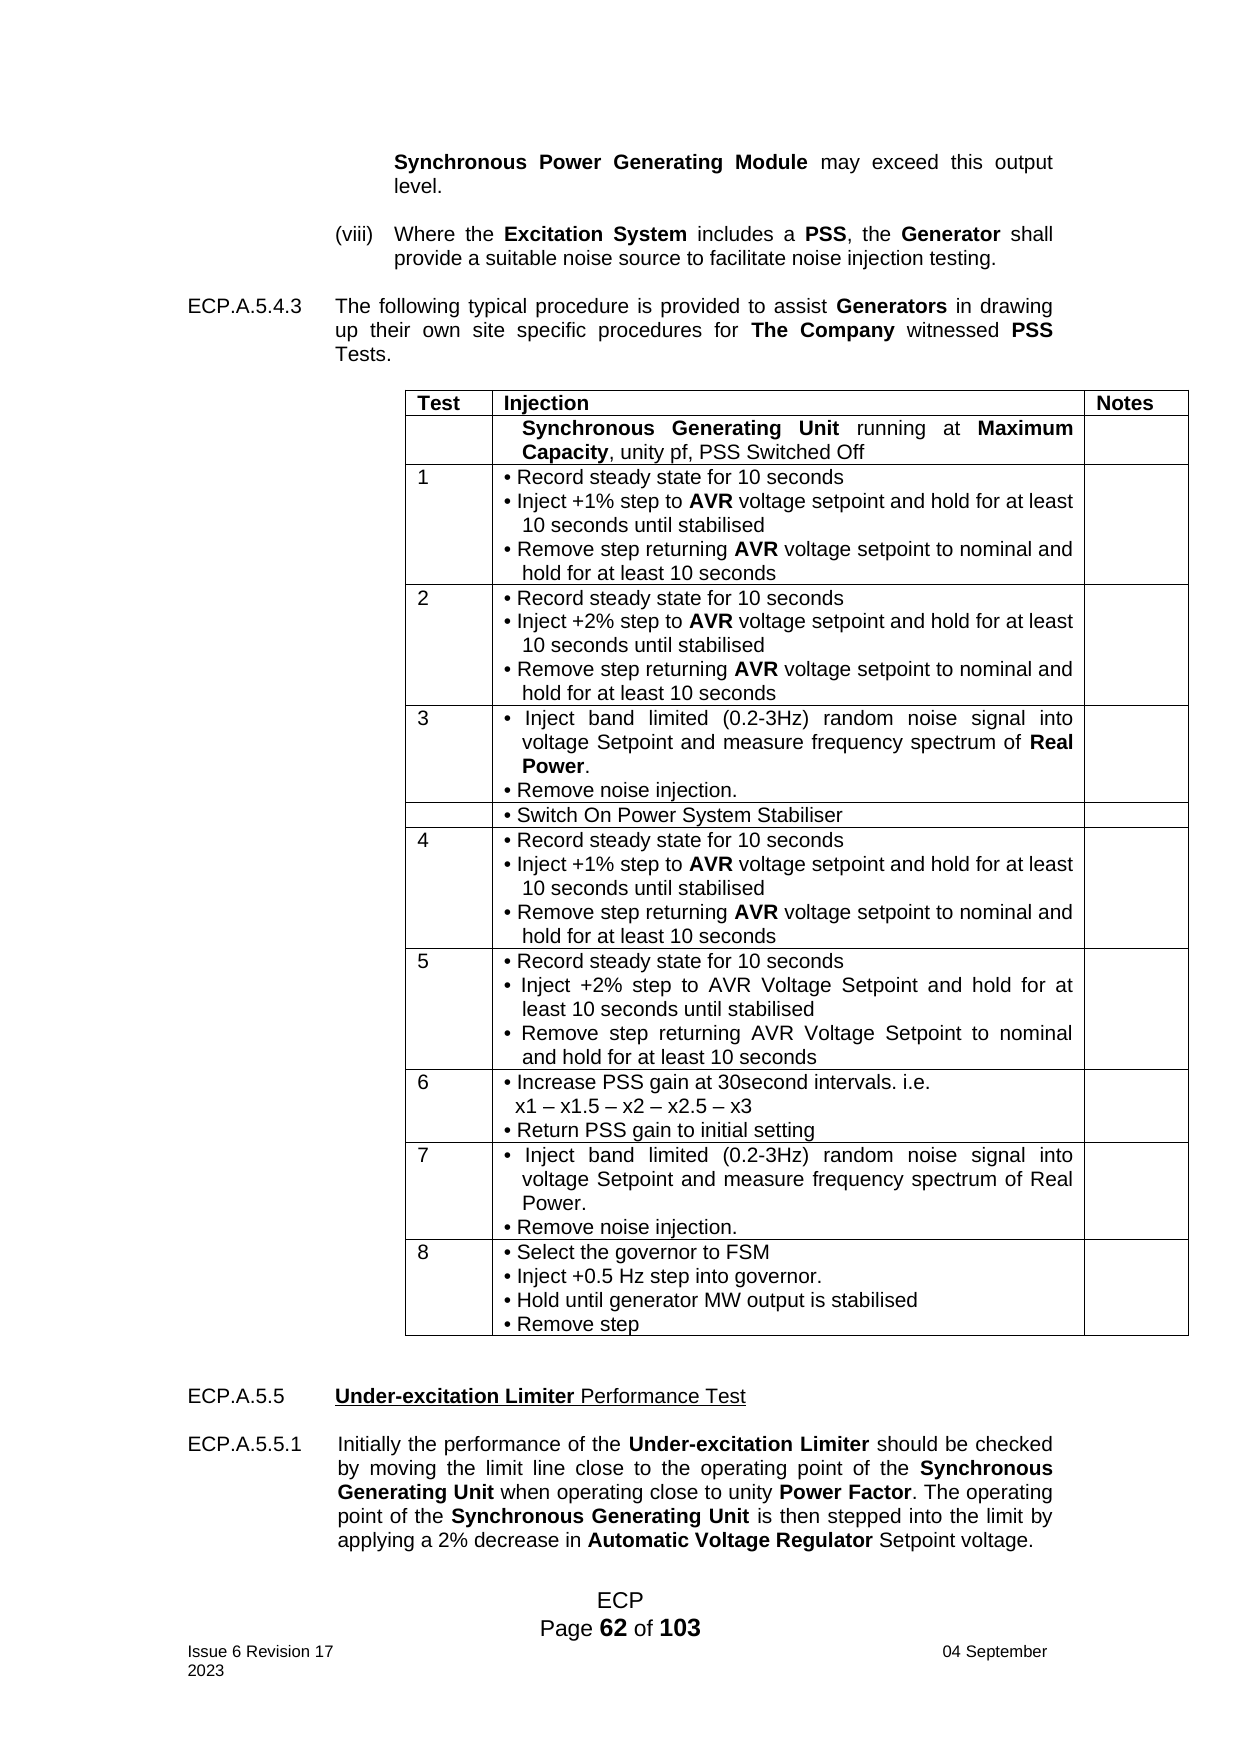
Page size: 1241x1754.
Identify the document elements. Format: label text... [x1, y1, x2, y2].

table_cell 8 [406, 1240, 492, 1335]
table_cell • Record steady state for 10 seconds • Inject +2% step to AVR voltage setpoint and hold for at least 10 seconds until stabilised • Remove step returning AVR voltage setpoint to nominal and hold for at least 10 seconds [493, 585, 1084, 705]
table_cell • Record steady state for 10 seconds • Inject +1% step to AVR voltage setpoint and hold for at least 10 seconds until stabilised • Remove step returning AVR voltage setpoint to nominal and hold for at least 10 seconds [493, 828, 1084, 948]
table_cell • Record steady state for 10 seconds • Inject +2% step to AVR Voltage Setpoint and hold for at least 10 seconds until stabilised • Remove step returning AVR Voltage Setpoint to nominal and hold for at least 10 seconds [493, 949, 1084, 1069]
table_cell 3 [406, 706, 492, 802]
table_cell • Inject band limited (0.2-3Hz) random noise signal into voltage Setpoint and measure frequency spectrum of Real Power. • Remove noise injection. [493, 1143, 1084, 1238]
table_cell 2 [406, 585, 492, 705]
table_cell 5 [406, 949, 492, 1069]
text (viii) Where the Excitation System includes a PSS, the Generator shall provide a suitable noise source to facilitate noise injection testing. [335, 222, 1053, 270]
table_cell 4 [406, 828, 492, 948]
table_cell [1085, 416, 1188, 463]
table_cell • Record steady state for 10 seconds • Inject +1% step to AVR voltage setpoint and hold for at least 10 seconds until stabilised • Remove step returning AVR voltage setpoint to nominal and hold for at least 10 seconds [493, 465, 1084, 584]
table_cell 1 [406, 465, 492, 584]
table_cell • Increase PSS gain at 30second intervals. i.e. x1 – x1.5 – x2 – x2.5 – x3 • Return PSS gain to initial setting [493, 1070, 1084, 1142]
table_cell [1085, 1143, 1188, 1238]
table_cell [1085, 803, 1188, 827]
table_cell [1085, 1070, 1188, 1142]
table_cell [406, 416, 492, 463]
table_cell • Select the governor to FSM • Inject +0.5 Hz step into governor. • Hold until generator MW output is stabilised • Remove step [493, 1240, 1084, 1335]
table_cell [406, 803, 492, 827]
table_cell 7 [406, 1143, 492, 1238]
table_cell [1085, 828, 1188, 948]
table_cell [1085, 465, 1188, 584]
table_cell • Inject band limited (0.2-3Hz) random noise signal into voltage Setpoint and measure frequency spectrum of Real Power. • Remove noise injection. [493, 706, 1084, 802]
table_cell [1085, 585, 1188, 705]
text ECP.A.5.5 Under-excitation Limiter Performance Test [187, 1384, 1053, 1408]
table_header Injection [493, 391, 1084, 414]
table_cell • Switch On Power System Stabiliser [493, 803, 1084, 827]
table_cell [1085, 706, 1188, 802]
text ECP.A.5.4.3 The following typical procedure is provided to assist Generators in drawing up their own site specific procedures for The Company witnessed PSS Tests. [187, 294, 1053, 366]
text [335, 150, 1053, 198]
table_cell [1085, 1240, 1188, 1335]
text ECP.A.5.5.1 Initially the performance of the Under-excitation Limiter should be checked by moving the limit line close to the operating point of the Synchronous Generating Unit when operating close to unity Power Factor. The operating point of the Synchronous Generating Unit is then stepped into the limit by applying a 2% decrease in Automatic Voltage Regulator Setpoint voltage. [187, 1432, 1053, 1552]
table_cell [1085, 949, 1188, 1069]
table_cell 6 [406, 1070, 492, 1142]
table_cell Synchronous Generating Unit running at Maximum Capacity, unity pf, PSS Switched Off [493, 416, 1084, 463]
table_header Notes [1085, 391, 1188, 414]
table_header Test [406, 391, 492, 414]
